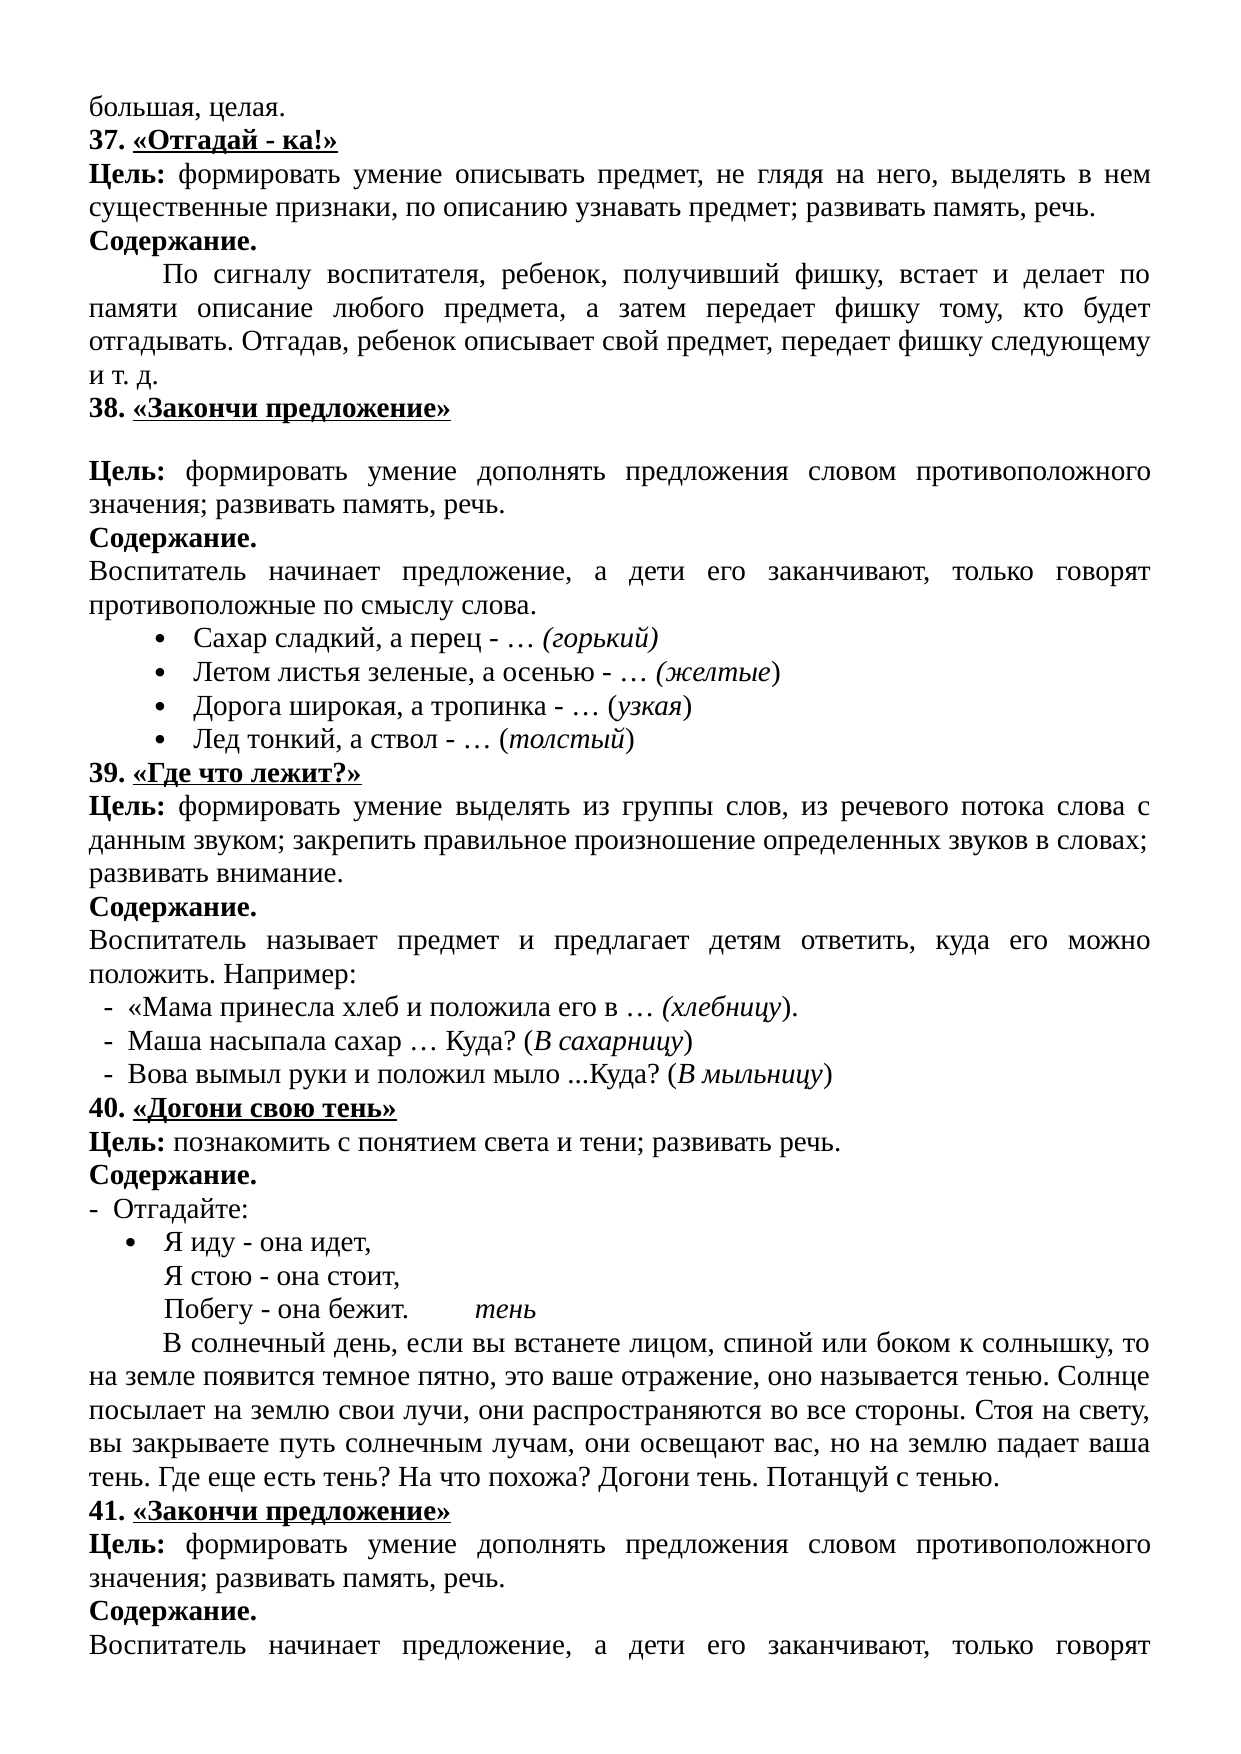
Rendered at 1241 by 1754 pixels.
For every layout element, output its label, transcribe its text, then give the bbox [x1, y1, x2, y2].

text Цель: формировать умение дополнять предложения словом противоположного значения; развивать память, речь. [89, 1526, 1152, 1593]
text Цель: формировать умение дополнять предложения словом противоположного значения; развивать память, речь. [89, 453, 1152, 520]
text Содержание. [89, 520, 1152, 553]
text Содержание. [89, 1157, 1152, 1191]
text 41. «Закончи предложение» [89, 1493, 1152, 1526]
text Цель: познакомить с понятием света и тени; развивать речь. [89, 1124, 1152, 1157]
text развивать внимание. [89, 855, 1152, 889]
list Я иду - она идет, [126, 1224, 1152, 1258]
text Побегу - она бежит. тень [164, 1291, 1152, 1325]
list Летом листья зеленые, а осенью - … (желтые) [156, 654, 1152, 688]
text В солнечный день, если вы встанете лицом, спиной или боком к солнышку, то на земле появится темное пятно, это ваше отражение, оно называется тенью. Солнце посылает на землю свои лучи, они распространяются во все стороны. Стоя на свету, вы закрываете путь солнечным лучам, они освещают вас, но на землю падает ваша тень. Где еще есть тень? На что похожа? Догони тень. Потанцуй с тенью. [89, 1325, 1152, 1493]
text Цель: формировать умение описывать предмет, не глядя на него, выделять в нем существенные признаки, по описанию узнавать предмет; развивать память, речь. [89, 156, 1152, 223]
list Дорога широкая, а тропинка - … (узкая) [156, 688, 1152, 721]
text - Вова вымыл руки и положил мыло ...Куда? (В мыльницу) [89, 1057, 1152, 1090]
text - Маша насыпала сахар … Куда? (В сахарницу) [89, 1023, 1152, 1057]
text По сигналу воспитателя, ребенок, получивший фишку, встает и делает по памяти описание любого предмета, а затем передает фишку тому, кто будет отгадывать. Отгадав, ребенок описывает свой предмет, передает фишку следующему и т. д. [89, 256, 1152, 391]
text Содержание. [89, 223, 1152, 256]
list Сахар сладкий, а перец - … (горький) [156, 621, 1152, 654]
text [89, 89, 1152, 122]
text Воспитатель называет предмет и предлагает детям ответить, куда его можно положить. Например: [89, 922, 1152, 989]
text - Отгадайте: [89, 1191, 1152, 1224]
text 39. «Где что лежит?» [89, 755, 1152, 788]
text Содержание. [89, 1593, 1152, 1627]
text - «Мама принесла хлеб и положила его в … (хлебницу). [89, 989, 1152, 1023]
text Содержание. [89, 889, 1152, 922]
text Я стою - она стоит, [164, 1258, 1152, 1291]
text 38. «Закончи предложение» [89, 391, 1152, 424]
text 40. «Догони свою тень» [89, 1090, 1152, 1124]
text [89, 1627, 1152, 1660]
text 37. «Отгадай - ка!» [89, 122, 1152, 156]
list Лед тонкий, а ствол - … (толстый) [156, 721, 1152, 755]
text Воспитатель начинает предложение, а дети его заканчивают, только говорят противоположные по смыслу слова. [89, 553, 1152, 621]
text Цель: формировать умение выделять из группы слов, из речевого потока слова с данным звуком; закрепить правильное произношение определенных звуков в словах; [89, 788, 1152, 855]
